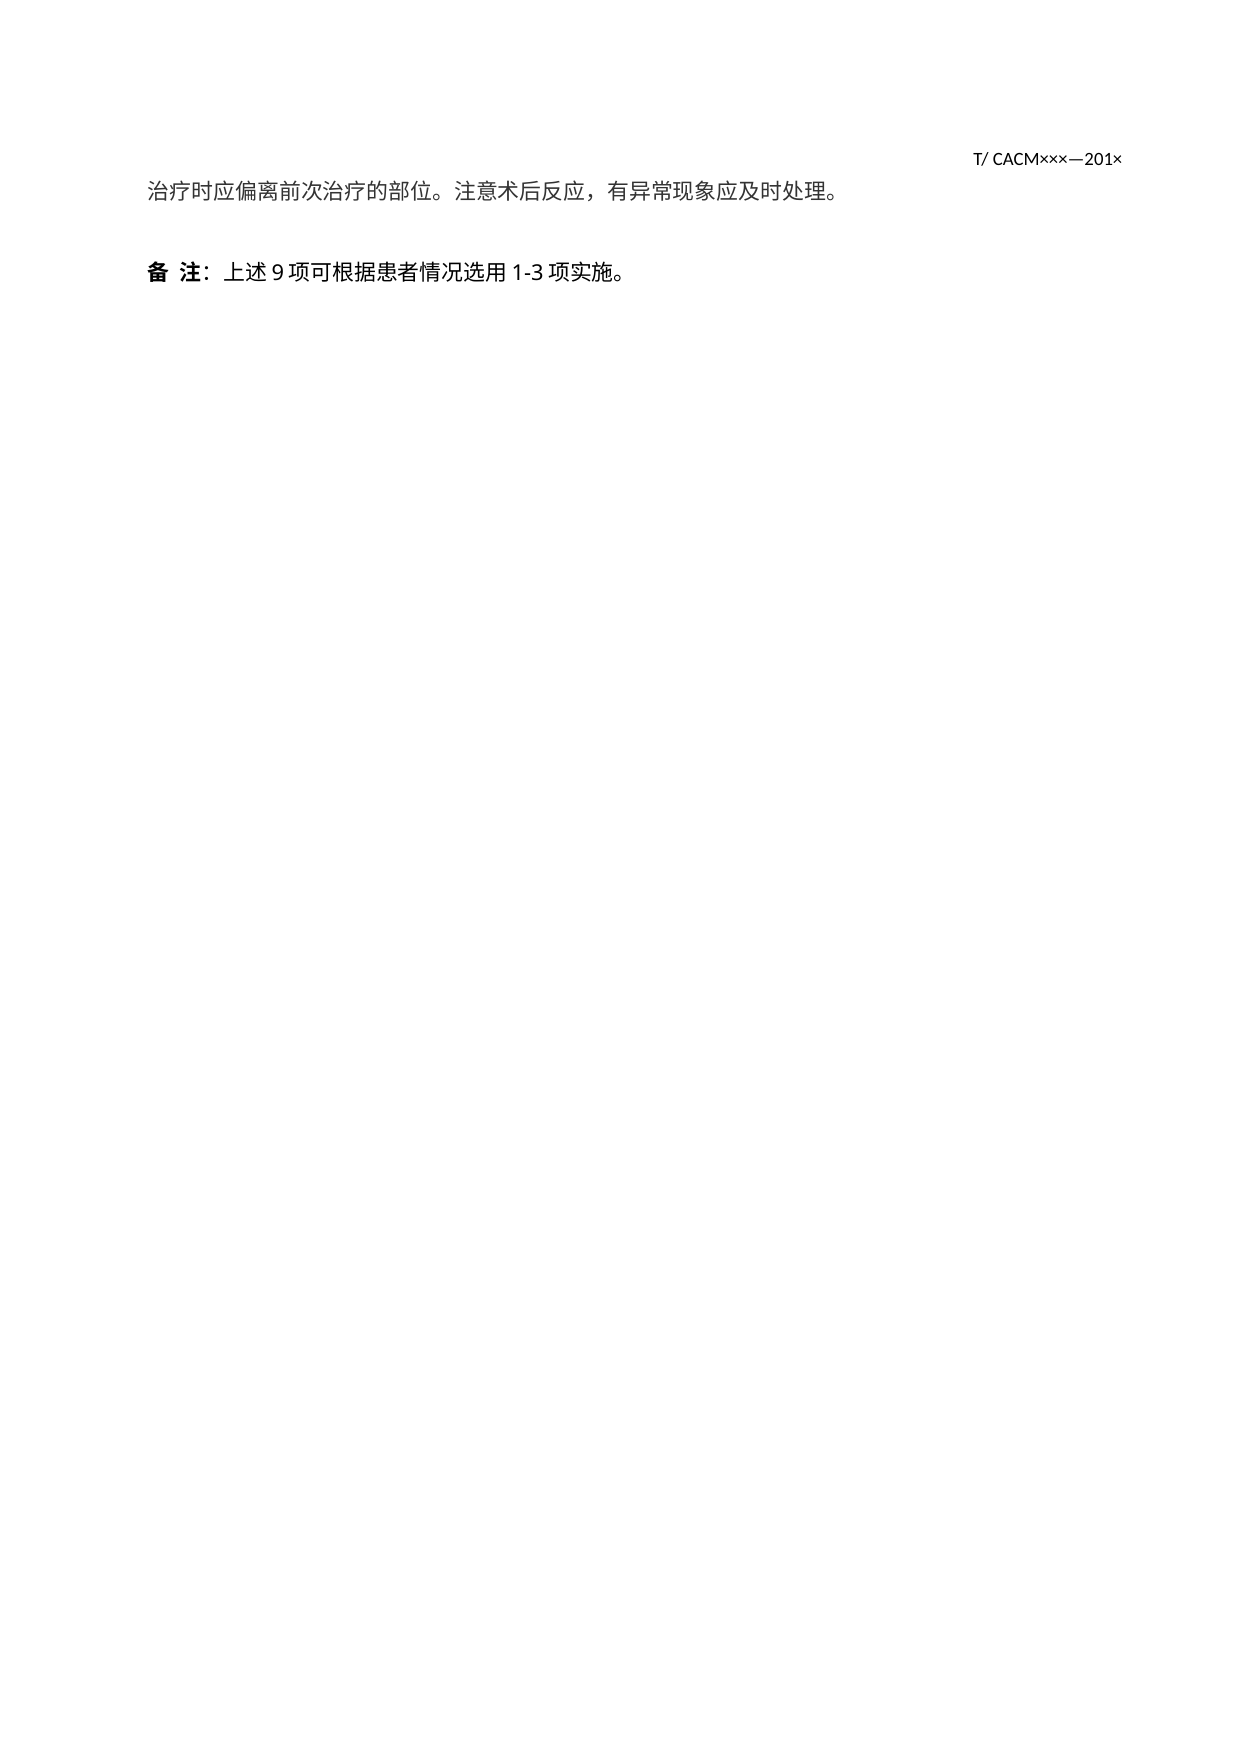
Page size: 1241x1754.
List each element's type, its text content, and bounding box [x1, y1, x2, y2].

text 备 注：上述9项可根据患者情况选用1-3项实施。 [148, 254, 1122, 287]
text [148, 173, 1122, 206]
